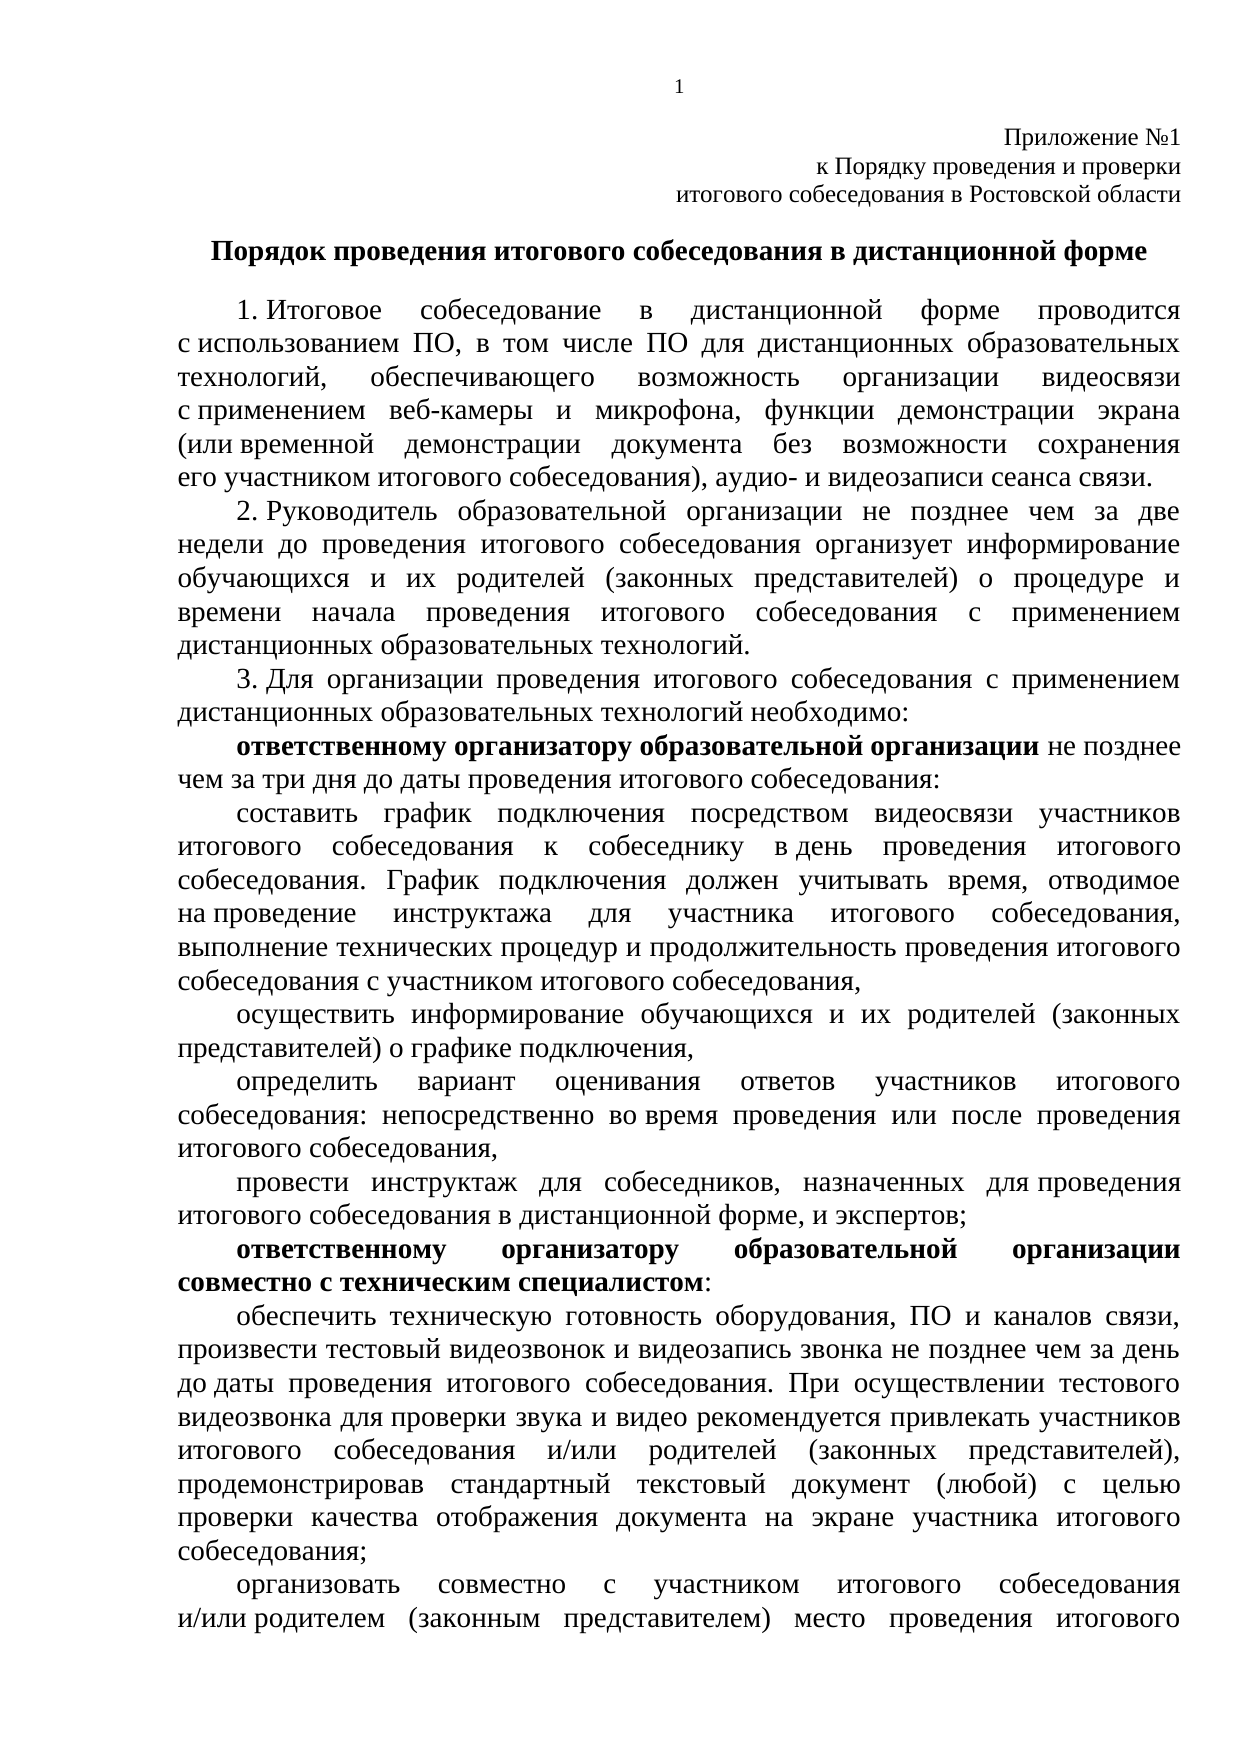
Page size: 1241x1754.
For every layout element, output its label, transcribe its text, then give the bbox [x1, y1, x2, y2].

text провести инструктаж для собеседников, назначенных для проведения итогового собеседования в дистанционной форме, и экспертов; [177, 1164, 1181, 1231]
text определить вариант оценивания ответов участников итогового собеседования: непосредственно во время проведения или после проведения итогового собеседования, [177, 1063, 1181, 1164]
list Итоговое собеседование в дистанционной форме проводится с использованием ПО, в том числе ПО для дистанционных образовательных технологий, обеспечивающего возможность организации видеосвязи с применением веб-камеры и микрофона, функции демонстрации экрана (или временной демонстрации документа без возможности сохранения его участником итогового собеседования), аудио- и видеозаписи сеанса связи. [177, 292, 1181, 493]
text ответственному организатору образовательной организации совместно с техническим специалистом: [177, 1231, 1181, 1298]
text Приложение №1 [177, 122, 1181, 151]
text к Порядку проведения и проверки [177, 151, 1181, 179]
list Для организации проведения итогового собеседования с применением дистанционных образовательных технологий необходимо: [177, 661, 1181, 728]
text осуществить информирование обучающихся и их родителей (законных представителей) о графике подключения, [177, 996, 1181, 1063]
text Порядок проведения итогового собеседования в дистанционной форме [177, 233, 1181, 267]
text обеспечить техническую готовность оборудования, ПО и каналов связи, произвести тестовый видеозвонок и видеозапись звонка не позднее чем за день до даты проведения итогового собеседования. При осуществлении тестового видеозвонка для проверки звука и видео рекомендуется привлекать участников итогового собеседования и/или родителей (законных представителей), продемонстрировав стандартный текстовый документ (любой) с целью проверки качества отображения документа на экране участника итогового собеседования; [177, 1298, 1181, 1566]
list Руководитель образовательной организации не позднее чем за две недели до проведения итогового собеседования организует информирование обучающихся и их родителей (законных представителей) о процедуре и времени начала проведения итогового собеседования с применением дистанционных образовательных технологий. [177, 493, 1181, 661]
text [177, 1566, 1181, 1633]
text составить график подключения посредством видеосвязи участников итогового собеседования к собеседнику в день проведения итогового собеседования. График подключения должен учитывать время, отводимое на проведение инструктажа для участника итогового собеседования, выполнение технических процедур и продолжительность проведения итогового собеседования с участником итогового собеседования, [177, 795, 1181, 996]
text итогового собеседования в Ростовской области [177, 179, 1181, 208]
text ответственному организатору образовательной организации не позднее чем за три дня до даты проведения итогового собеседования: [177, 728, 1181, 795]
